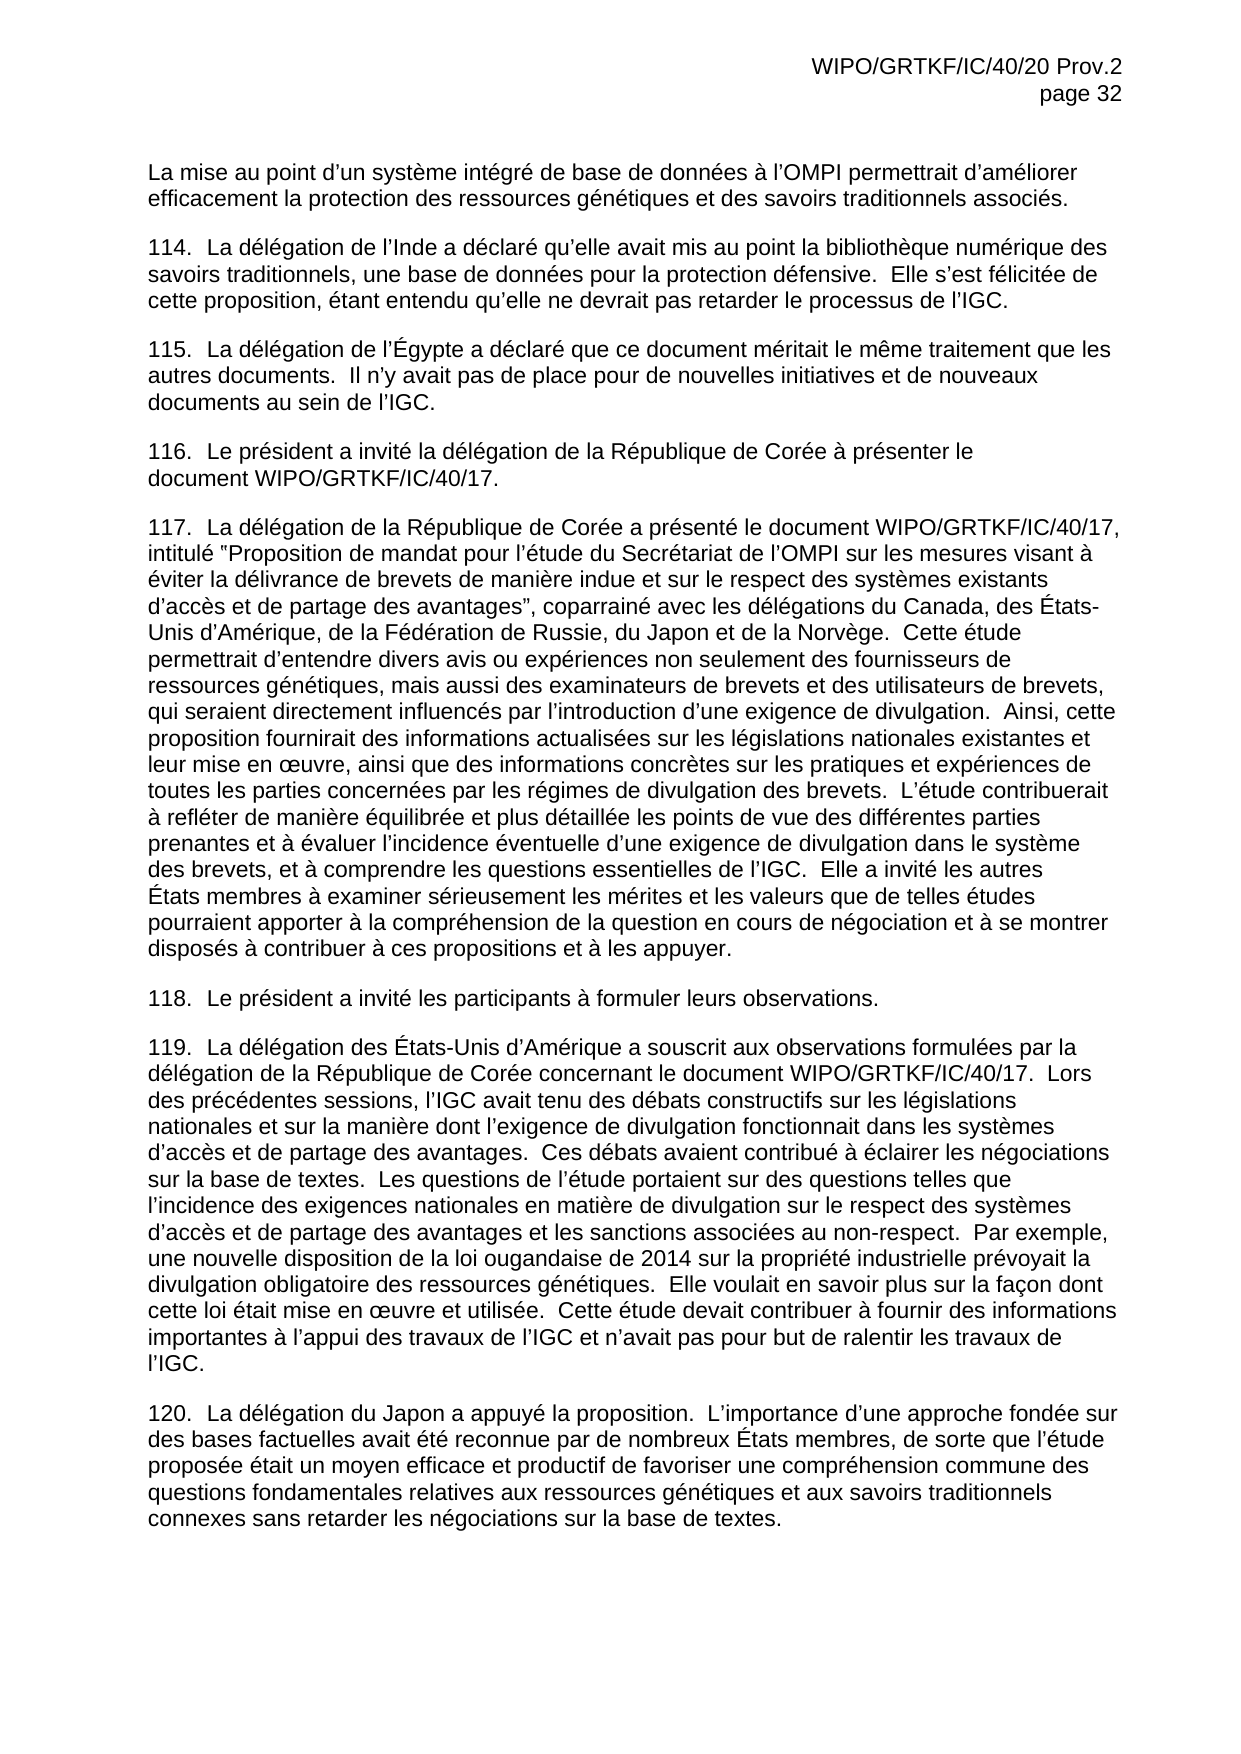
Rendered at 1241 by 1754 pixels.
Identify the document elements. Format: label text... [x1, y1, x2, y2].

text Le président a invité les participants à formuler leurs observations. [148, 985, 1122, 1011]
text La délégation des États-Unis d’Amérique a souscrit aux observations formulées par la délégation de la République de Corée concernant le document WIPO/GRTKF/IC/40/17. Lors des précédentes sessions, l’IGC avait tenu des débats constructifs sur les législations nationales et sur la manière dont l’exigence de divulgation fonctionnait dans les systèmes d’accès et de partage des avantages. Ces débats avaient contribué à éclairer les négociations sur la base de textes. Les questions de l’étude portaient sur des questions telles que l’incidence des exigences nationales en matière de divulgation sur le respect des systèmes d’accès et de partage des avantages et les sanctions associées au non-respect. Par exemple, une nouvelle disposition de la loi ougandaise de 2014 sur la propriété industrielle prévoyait la divulgation obligatoire des ressources génétiques. Elle voulait en savoir plus sur la façon dont cette loi était mise en œuvre et utilisée. Cette étude devait contribuer à fournir des informations importantes à l’appui des travaux de l’IGC et n’avait pas pour but de ralentir les travaux de l’IGC. [148, 1034, 1122, 1377]
text La délégation de la République de Corée a présenté le document WIPO/GRTKF/IC/40/17, intitulé ‟Proposition de mandat pour l’étude du Secrétariat de l’OMPI sur les mesures visant à éviter la délivrance de brevets de manière indue et sur le respect des systèmes existants d’accès et de partage des avantages”, coparrainé avec les délégations du Canada, des États-Unis d’Amérique, de la Fédération de Russie, du Japon et de la Norvège. Cette étude permettrait d’entendre divers avis ou expériences non seulement des fournisseurs de ressources génétiques, mais aussi des examinateurs de brevets et des utilisateurs de brevets, qui seraient directement influencés par l’introduction d’une exigence de divulgation. Ainsi, cette proposition fournirait des informations actualisées sur les législations nationales existantes et leur mise en œuvre, ainsi que des informations concrètes sur les pratiques et expériences de toutes les parties concernées par les régimes de divulgation des brevets. L’étude contribuerait à refléter de manière équilibrée et plus détaillée les points de vue des différentes parties prenantes et à évaluer l’incidence éventuelle d’une exigence de divulgation dans le système des brevets, et à comprendre les questions essentielles de l’IGC. Elle a invité les autres États membres à examiner sérieusement les mérites et les valeurs que de telles études pourraient apporter à la compréhension de la question en cours de négociation et à se montrer disposés à contribuer à ces propositions et à les appuyer. [148, 514, 1122, 962]
text Le président a invité la délégation de la République de Corée à présenter le document WIPO/GRTKF/IC/40/17. [148, 438, 1122, 491]
text La délégation de l’Inde a déclaré qu’elle avait mis au point la bibliothèque numérique des savoirs traditionnels, une base de données pour la protection défensive. Elle s’est félicitée de cette proposition, étant entendu qu’elle ne devrait pas retarder le processus de l’IGC. [148, 234, 1122, 313]
text La délégation du Japon a appuyé la proposition. L’importance d’une approche fondée sur des bases factuelles avait été reconnue par de nombreux États membres, de sorte que l’étude proposée était un moyen efficace et productif de favoriser une compréhension commune des questions fondamentales relatives aux ressources génétiques et aux savoirs traditionnels connexes sans retarder les négociations sur la base de textes. [148, 1399, 1122, 1531]
text La délégation de l’Égypte a déclaré que ce document méritait le même traitement que les autres documents. Il n’y avait pas de place pour de nouvelles initiatives et de nouveaux documents au sein de l’IGC. [148, 336, 1122, 415]
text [148, 158, 1122, 211]
